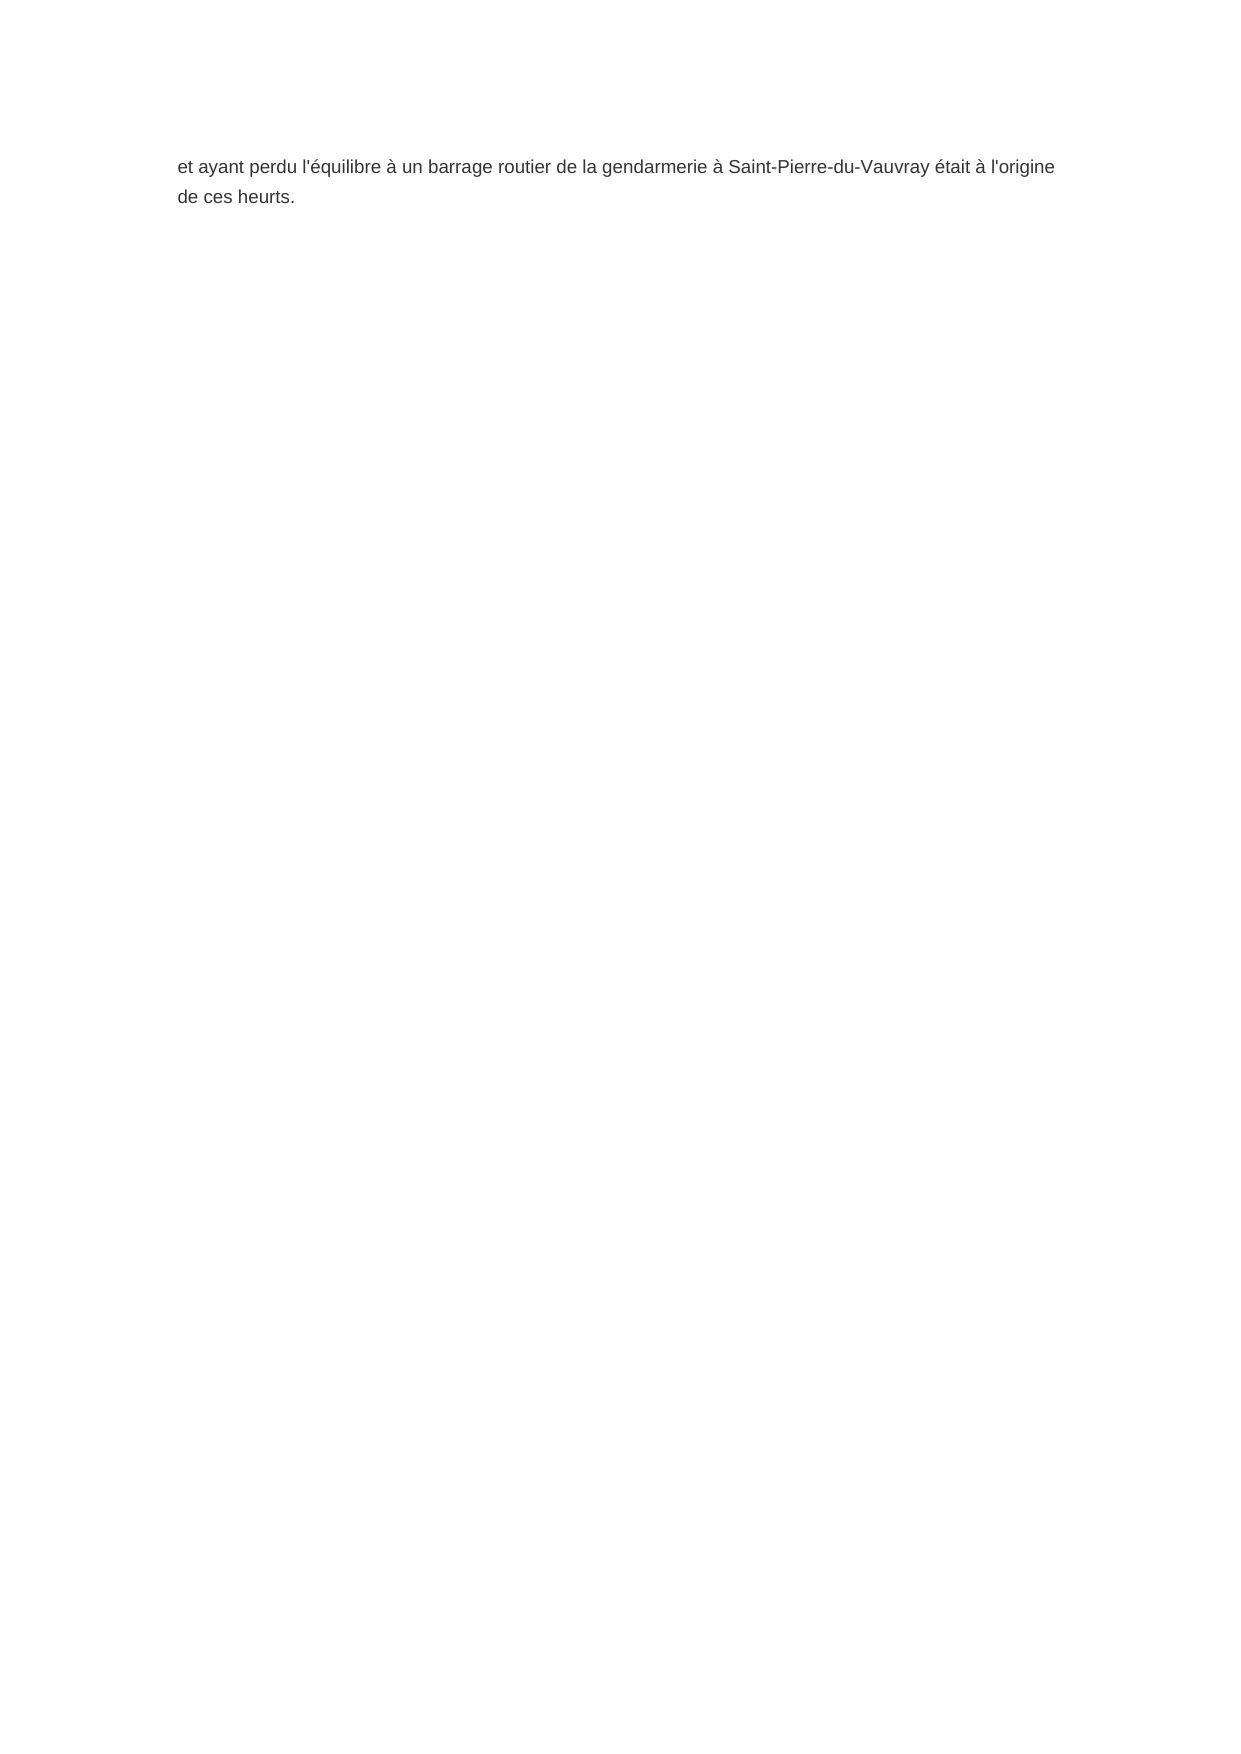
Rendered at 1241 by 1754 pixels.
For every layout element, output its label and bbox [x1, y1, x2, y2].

text [177, 148, 1063, 207]
